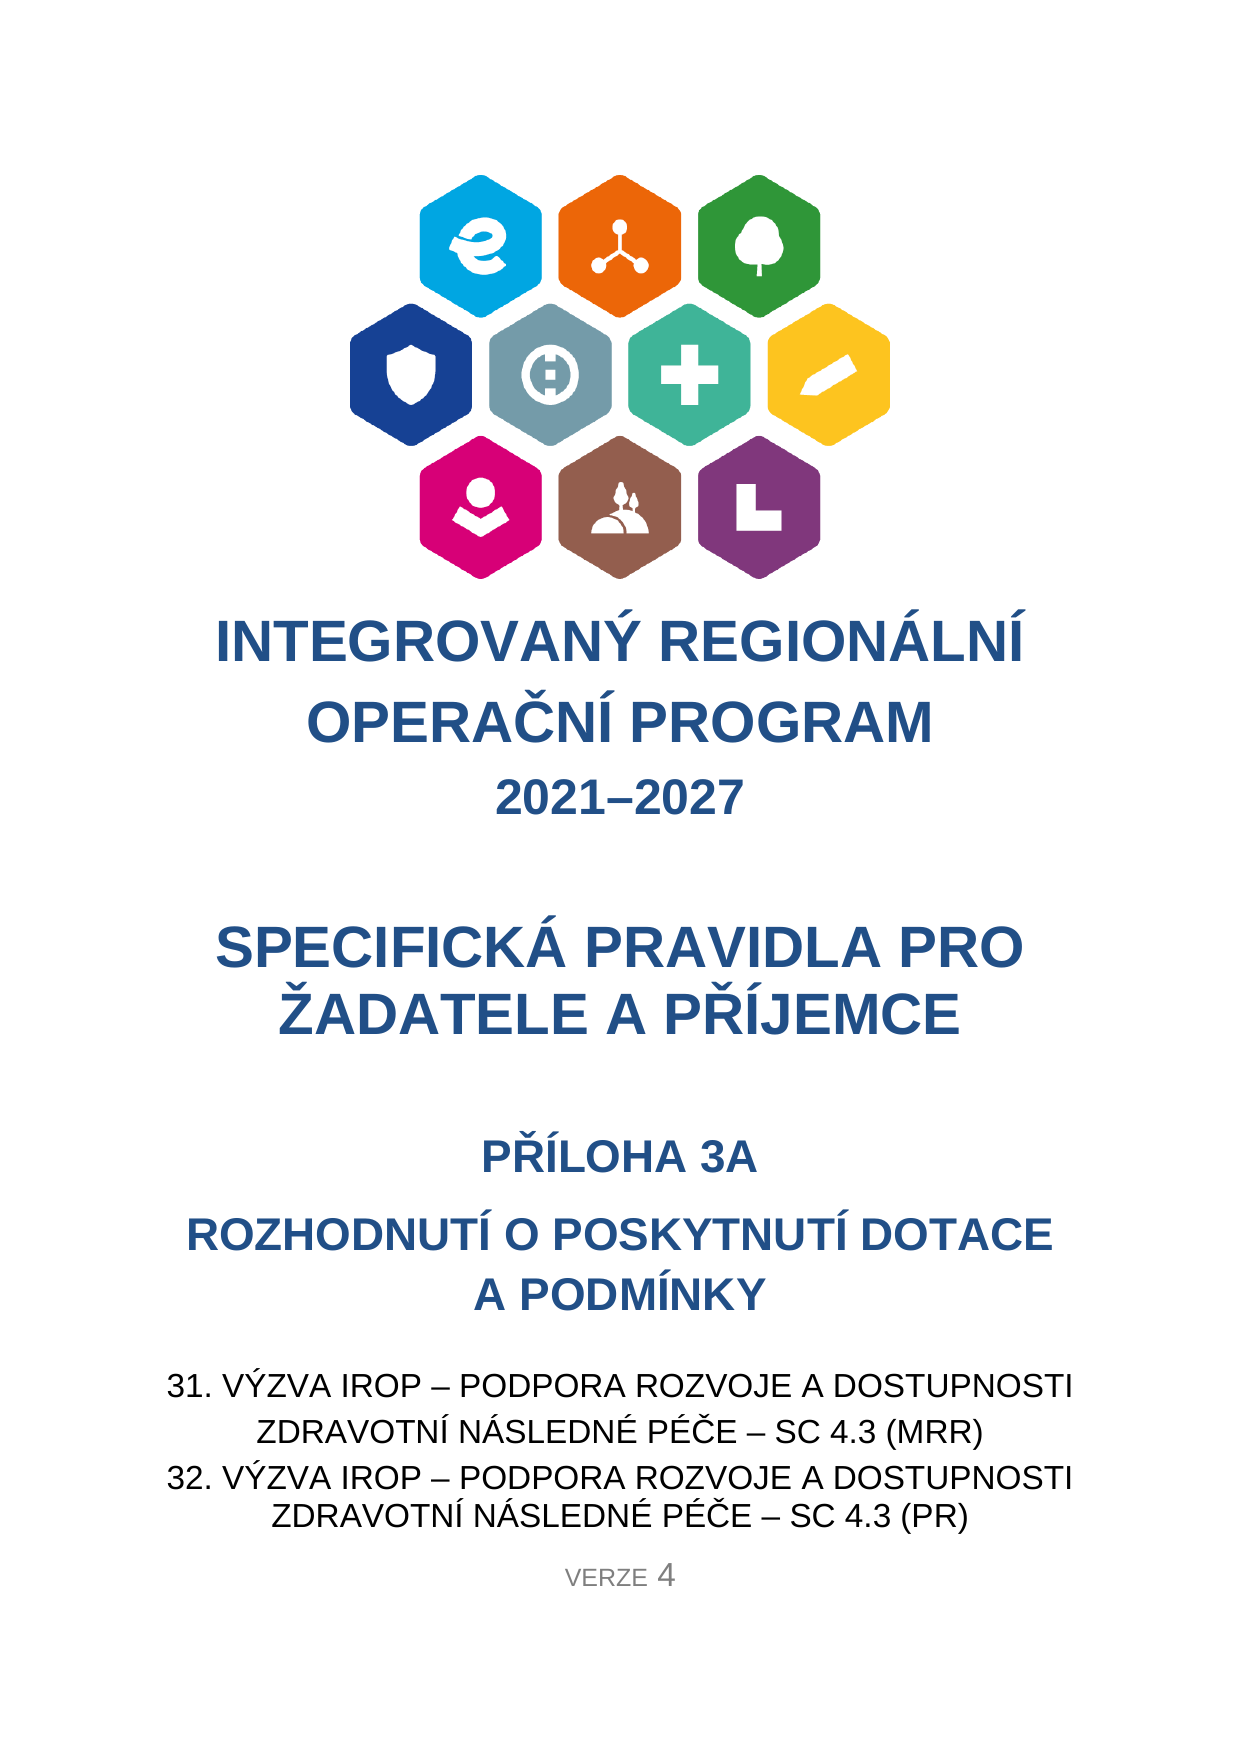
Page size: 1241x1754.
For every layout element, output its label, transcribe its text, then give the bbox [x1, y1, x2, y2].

text 2021–2027 [148, 768, 1092, 825]
text PŘÍLOHA 3A [148, 1129, 1092, 1182]
text Rozhodnutí o poskytnutí dotace A Podmínky [148, 1207, 1092, 1320]
text SPECIFICKÁ PRAVIDLA PRO ŽADATELE A PŘÍJEMCE [148, 913, 1092, 1047]
text VERZE 4 [148, 1555, 1092, 1594]
picture [323, 158, 916, 607]
text 31. výzva IROP – PODPORA ROZVOJE A DOSTUPNOSTI ZDRAVOTNÍ NÁSLEDNÉ PÉČE – SC 4.3 (MRR) [148, 1366, 1092, 1450]
text 32. VÝZVA IROP – PODPORA ROZVOJE A DOSTUPNOSTI ZDRAVOTNÍ NÁSLEDNÉ PÉČE – SC 4.3 (PR) [148, 1458, 1092, 1534]
